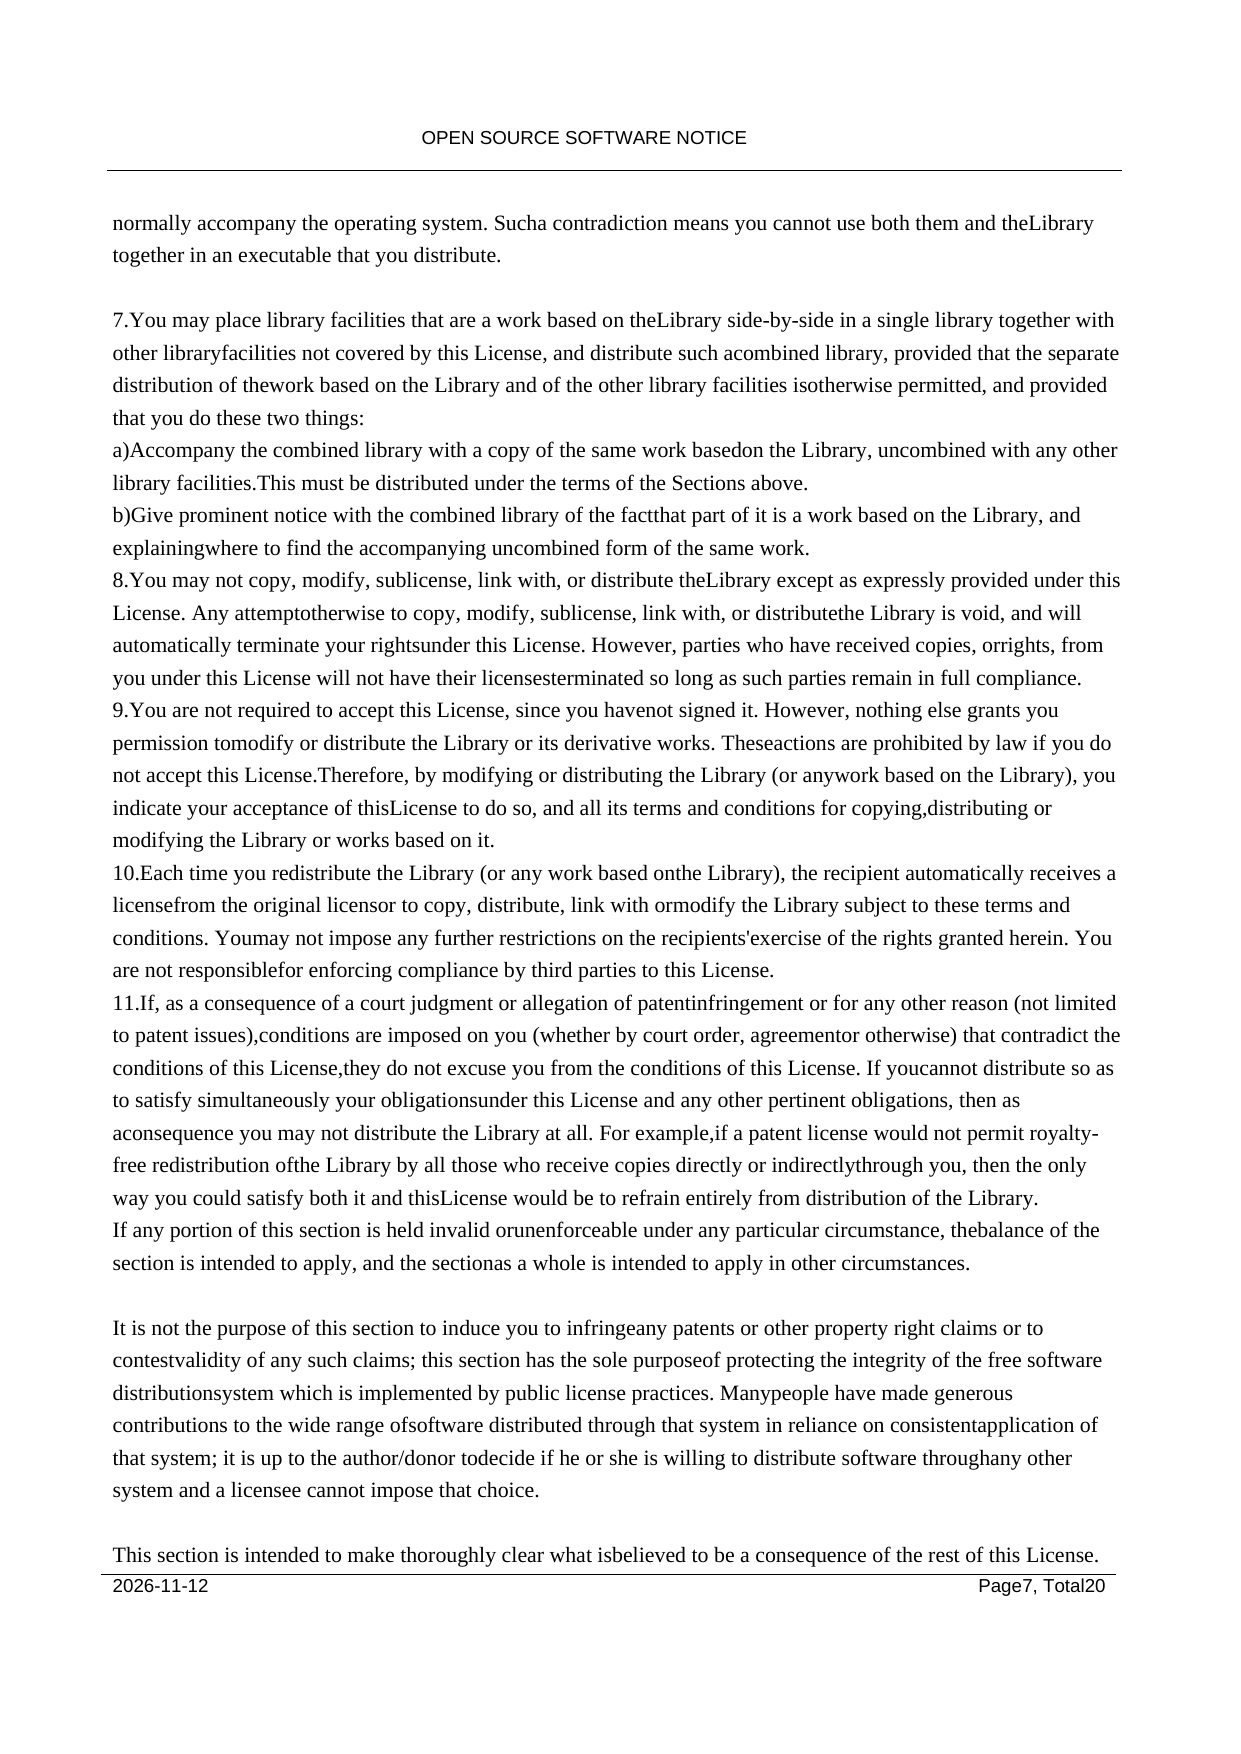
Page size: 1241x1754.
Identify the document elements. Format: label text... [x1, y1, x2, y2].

text 7.You may place library facilities that are a work based on theLibrary side-by-side in a single library together with other libraryfacilities not covered by this License, and distribute such acombined library, provided that the separate distribution of thework based on the Library and of the other library facilities isotherwise permitted, and provided that you do these two things: [112, 304, 1128, 434]
text It is not the purpose of this section to induce you to infringeany patents or other property right claims or to contestvalidity of any such claims; this section has the sole purposeof protecting the integrity of the free software distributionsystem which is implemented by public license practices. Manypeople have made generous contributions to the wide range ofsoftware distributed through that system in reliance on consistentapplication of that system; it is up to the author/donor todecide if he or she is willing to distribute software throughany other system and a licensee cannot impose that choice. [112, 1311, 1128, 1506]
text 9.You are not required to accept this License, since you havenot signed it. However, nothing else grants you permission tomodify or distribute the Library or its derivative works. Theseactions are prohibited by law if you do not accept this License.Therefore, by modifying or distributing the Library (or anywork based on the Library), you indicate your acceptance of thisLicense to do so, and all its terms and conditions for copying,distributing or modifying the Library or works based on it. [112, 694, 1128, 856]
text 8.You may not copy, modify, sublicense, link with, or distribute theLibrary except as expressly provided under this License. Any attemptotherwise to copy, modify, sublicense, link with, or distributethe Library is void, and will automatically terminate your rightsunder this License. However, parties who have received copies, orrights, from you under this License will not have their licensesterminated so long as such parties remain in full compliance. [112, 564, 1128, 694]
text If any portion of this section is held invalid orunenforceable under any particular circumstance, thebalance of the section is intended to apply, and the sectionas a whole is intended to apply in other circumstances. [112, 1214, 1128, 1279]
text This section is intended to make thoroughly clear what isbelieved to be a consequence of the rest of this License. [112, 1539, 1128, 1571]
text a)Accompany the combined library with a copy of the same work basedon the Library, uncombined with any other library facilities.This must be distributed under the terms of the Sections above. [112, 434, 1128, 499]
text 11.If, as a consequence of a court judgment or allegation of patentinfringement or for any other reason (not limited to patent issues),conditions are imposed on you (whether by court order, agreementor otherwise) that contradict the conditions of this License,they do not excuse you from the conditions of this License. If youcannot distribute so as to satisfy simultaneously your obligationsunder this License and any other pertinent obligations, then as aconsequence you may not distribute the Library at all. For example,if a patent license would not permit royalty-free redistribution ofthe Library by all those who receive copies directly or indirectlythrough you, then the only way you could satisfy both it and thisLicense would be to refrain entirely from distribution of the Library. [112, 986, 1128, 1214]
text b)Give prominent notice with the combined library of the factthat part of it is a work based on the Library, and explainingwhere to find the accompanying uncombined form of the same work. [112, 499, 1128, 564]
text 10.Each time you redistribute the Library (or any work based onthe Library), the recipient automatically receives a licensefrom the original licensor to copy, distribute, link with ormodify the Library subject to these terms and conditions. Youmay not impose any further restrictions on the recipients'exercise of the rights granted herein. You are not responsiblefor enforcing compliance by third parties to this License. [112, 856, 1128, 986]
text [112, 206, 1128, 271]
